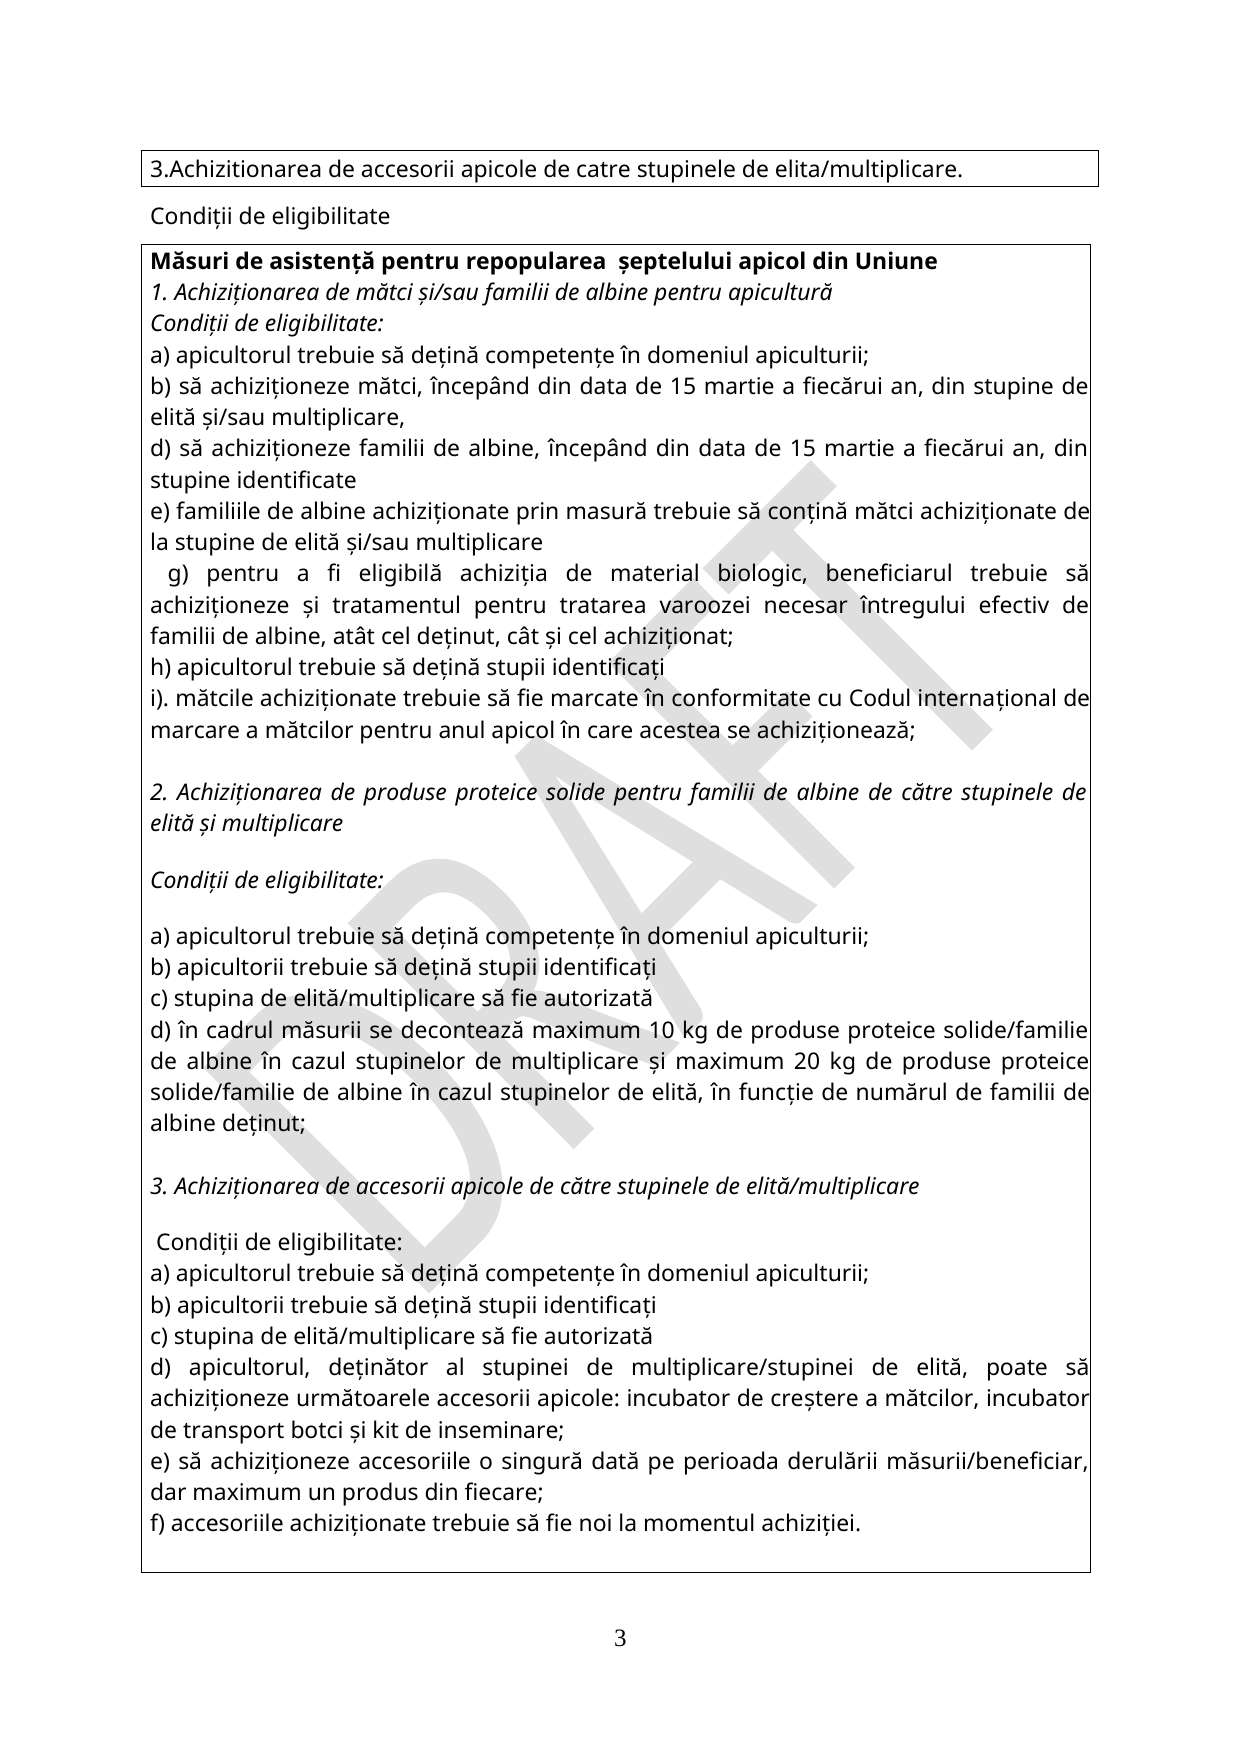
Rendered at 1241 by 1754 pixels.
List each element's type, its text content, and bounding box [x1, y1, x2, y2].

text a) apicultorul trebuie să deţină competenţe în domeniul apiculturii; [150, 1257, 1090, 1288]
text Măsuri de asistenţă pentru repopularea şeptelului apicol din Uniune [142, 245, 1090, 276]
text Condiţii de eligibilitate: [142, 1225, 1090, 1257]
text c) stupina de elită/multiplicare să fie autorizată [150, 982, 1090, 1013]
text g) pentru a fi eligibilă achiziţia de material biologic, beneficiarul trebuie să achiziţioneze şi tratamentul pentru tratarea varoozei necesar întregului efectiv de familii de albine, atât cel deţinut, cât şi cel achiziţionat; [150, 557, 1090, 651]
subtitle Condiții de eligibilitate [150, 200, 1090, 231]
text e) să achiziţioneze accesoriile o singură dată pe perioada derulării măsurii/beneficiar, dar maximum un produs din fiecare; [150, 1445, 1090, 1507]
text 2. Achiziţionarea de produse proteice solide pentru familii de albine de către stupinele de elită şi multiplicare [150, 776, 1090, 838]
text 1. Achiziţionarea de mătci şi/sau familii de albine pentru apicultură [150, 276, 1090, 307]
text Condiţii de eligibilitate: [142, 862, 1090, 895]
text b) să achiziţioneze mătci, începând din data de 15 martie a fiecărui an, din stupine de elită şi/sau multiplicare, [150, 370, 1090, 432]
text e) familiile de albine achiziţionate prin masură trebuie să conţină mătci achiziţionate de la stupine de elită şi/sau multiplicare [150, 495, 1090, 557]
text b) apicultorii trebuie să deţină stupii identificaţi [150, 1288, 1090, 1320]
text d) să achiziţioneze familii de albine, începând din data de 15 martie a fiecărui an, din stupine identificate [150, 432, 1090, 495]
text c) stupina de elită/multiplicare să fie autorizată [150, 1320, 1090, 1351]
text h) apicultorul trebuie să deţină stupii identificaţi [150, 651, 1090, 682]
text 3.Achizitionarea de accesorii apicole de catre stupinele de elita/multiplicare. [142, 151, 1098, 186]
text d) apicultorul, deţinător al stupinei de multiplicare/stupinei de elită, poate să achiziţioneze următoarele accesorii apicole: incubator de creştere a mătcilor, incubator de transport botci şi kit de inseminare; [150, 1351, 1090, 1445]
text b) apicultorii trebuie să deţină stupii identificaţi [150, 951, 1090, 982]
text a) apicultorul trebuie să deţină competenţe în domeniul apiculturii; [150, 338, 1090, 370]
text a) apicultorul trebuie să deţină competenţe în domeniul apiculturii; [142, 919, 1090, 951]
text i). mătcile achiziţionate trebuie să fie marcate în conformitate cu Codul internaţional de marcare a mătcilor pentru anul apicol în care acestea se achiziţionează; [150, 682, 1090, 745]
text Condiţii de eligibilitate: [150, 307, 1090, 338]
text d) în cadrul măsurii se decontează maximum 10 kg de produse proteice solide/familie de albine în cazul stupinelor de multiplicare şi maximum 20 kg de produse proteice solide/familie de albine în cazul stupinelor de elită, în funcţie de numărul de familii de albine deţinut; [150, 1013, 1090, 1138]
text 3. Achiziţionarea de accesorii apicole de către stupinele de elită/multiplicare [150, 1170, 1090, 1201]
text f) accesoriile achiziţionate trebuie să fie noi la momentul achiziţiei. [150, 1507, 1090, 1538]
